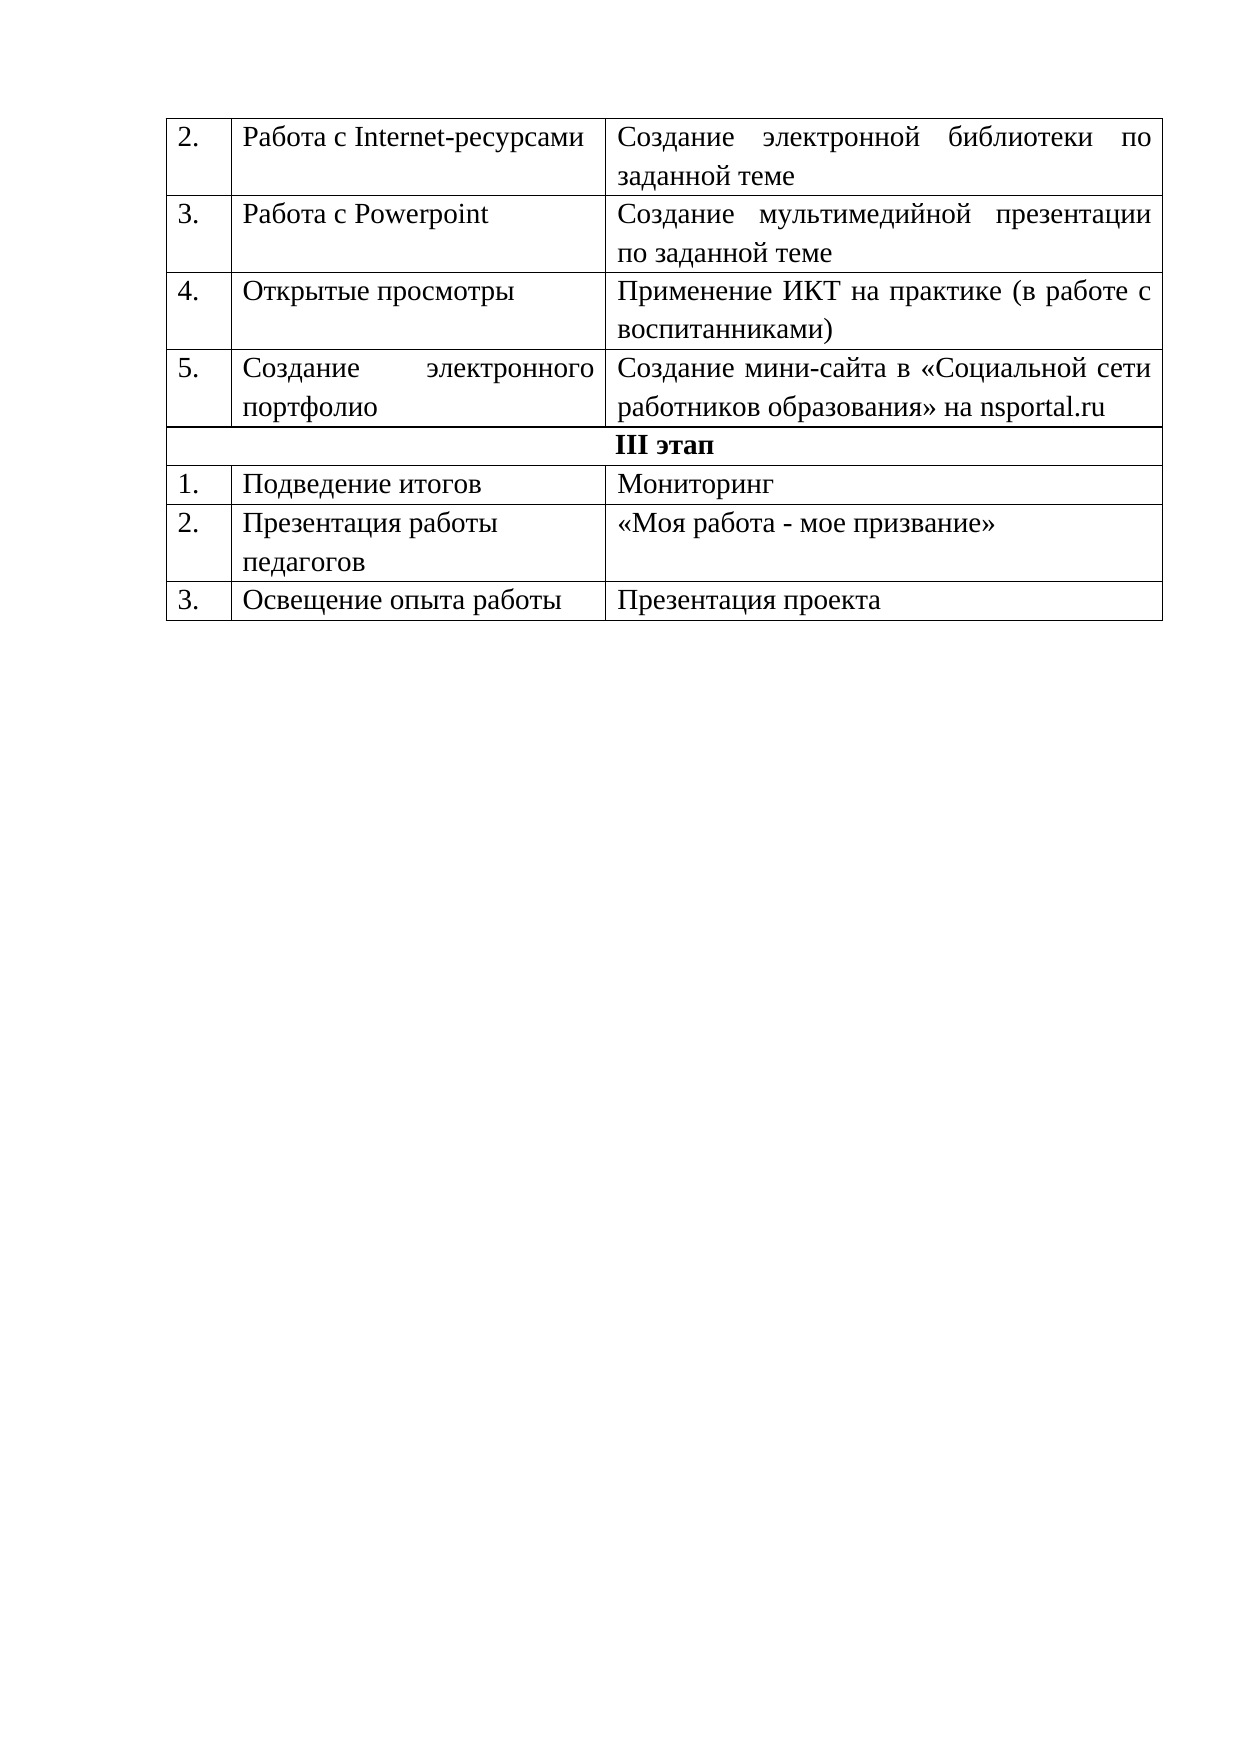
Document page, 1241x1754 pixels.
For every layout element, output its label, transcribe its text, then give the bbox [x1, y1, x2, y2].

table_cell 3. [167, 582, 231, 620]
table_cell Подведение итогов [232, 466, 605, 504]
table_cell Создание мини-сайта в «Социальной сети работников образования» на nsportal.ru [606, 350, 1162, 426]
table_cell Мониторинг [606, 466, 1162, 504]
table_cell 4. [167, 273, 231, 349]
table_cell 2. [167, 119, 231, 195]
table_cell 3. [167, 196, 231, 272]
table_cell Презентация проекта [606, 582, 1162, 620]
table_cell 2. [167, 505, 231, 581]
table_cell «Моя работа - мое призвание» [606, 505, 1162, 581]
table_cell Презентация работы педагогов [232, 505, 605, 581]
table_cell 5. [167, 350, 231, 426]
table_cell Работа с Powerpoint [232, 196, 605, 272]
table_cell Работа с Internet-ресурсами [232, 119, 605, 195]
table_cell III этап [167, 428, 1162, 465]
table_cell Открытые просмотры [232, 273, 605, 349]
table_cell 1. [167, 466, 231, 504]
table_cell Освещение опыта работы [232, 582, 605, 620]
table_cell Создание электронной библиотеки по заданной теме [606, 119, 1162, 195]
table_cell Создание мультимедийной презентации по заданной теме [606, 196, 1162, 272]
table_cell Применение ИКТ на практике (в работе с воспитанниками) [606, 273, 1162, 349]
table_cell Создание электронного портфолио [232, 350, 605, 426]
